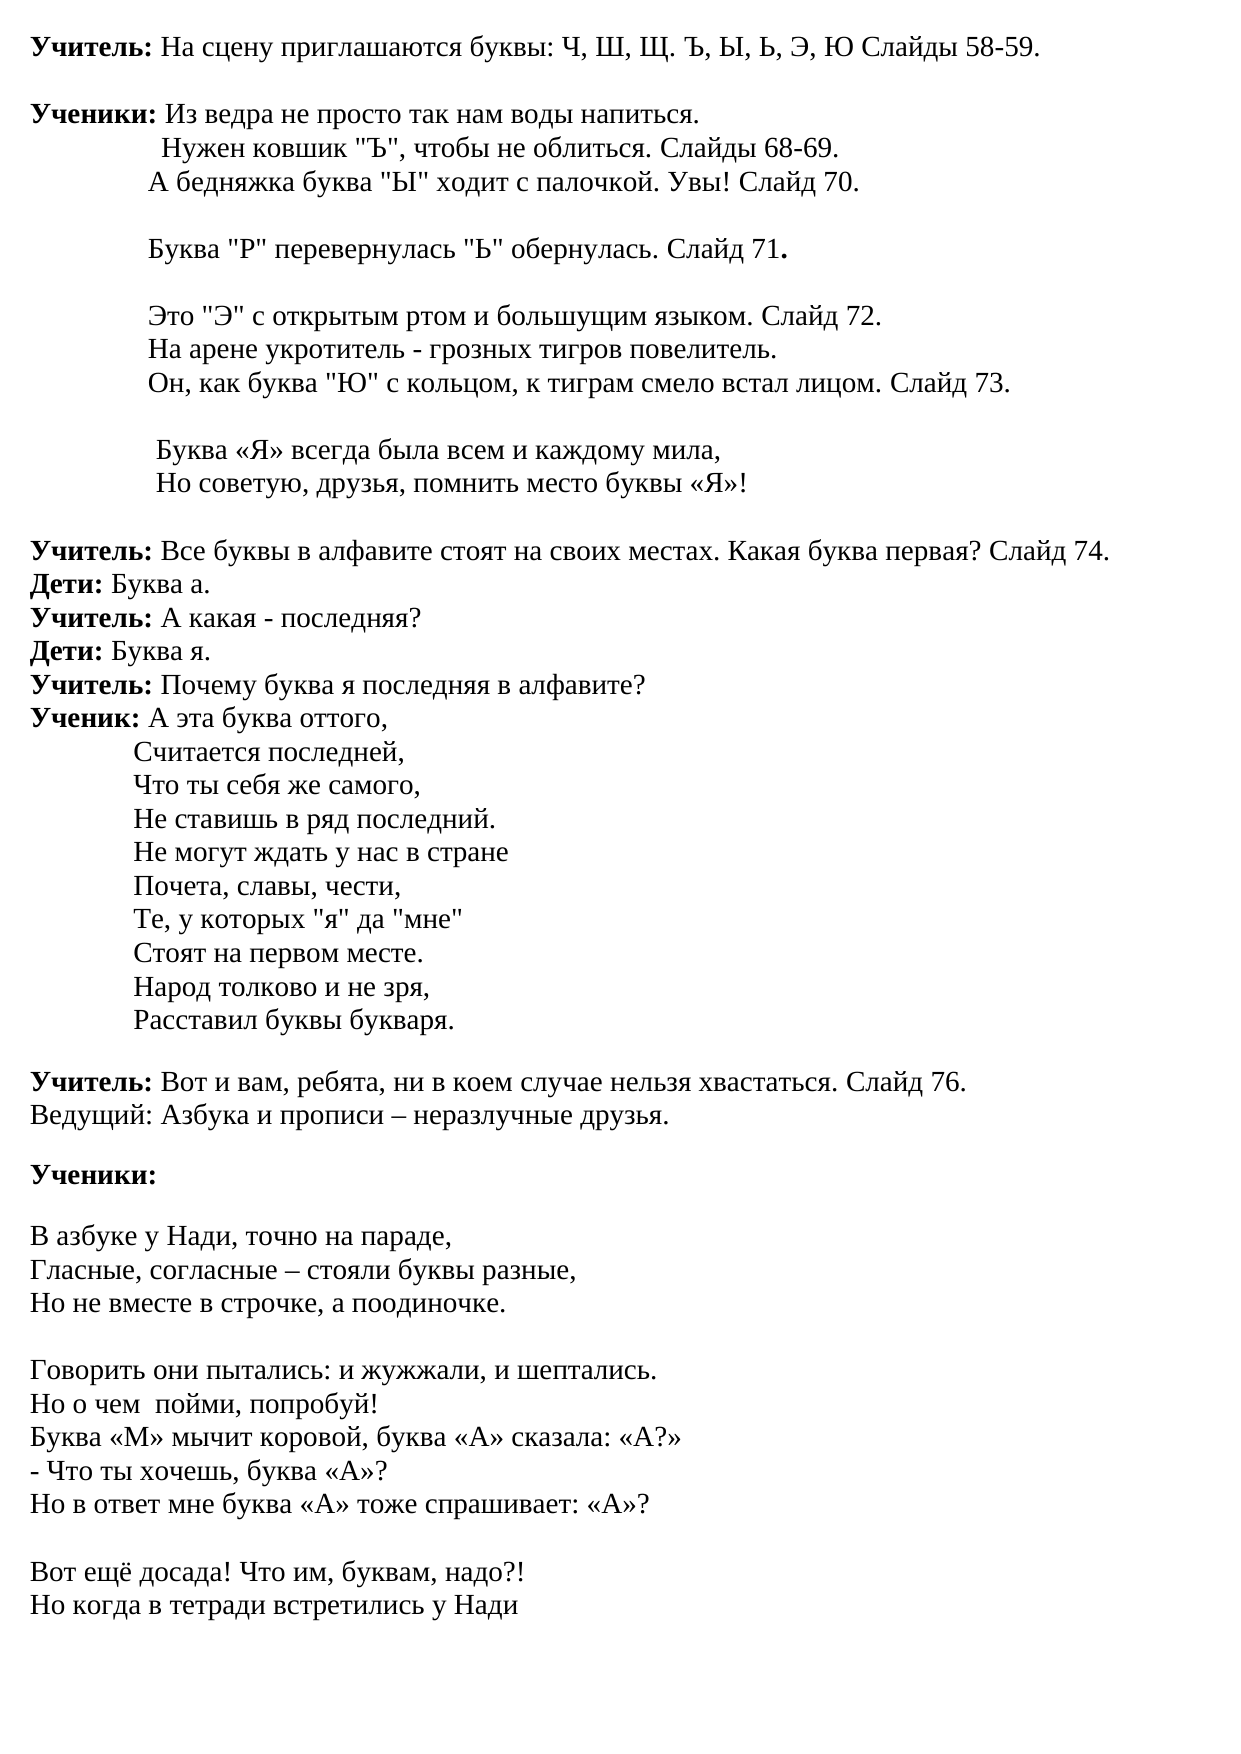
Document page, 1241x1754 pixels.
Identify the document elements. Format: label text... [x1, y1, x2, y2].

text Но когда в тетради встретились у Нади [29, 1587, 1211, 1621]
text Вот ещё досада! Что им, буквам, надо?! [29, 1554, 1211, 1587]
text Буква «Я» всегда была всем и каждому мила, [104, 432, 1211, 466]
text Гласные, согласные – стояли буквы разные, [29, 1252, 1211, 1285]
text Но о чем пойми, попробуй! [29, 1386, 1211, 1419]
text Учитель: Все буквы в алфавите стоят на своих местах. Какая буква первая? Слайд 74. [29, 533, 1211, 566]
text Ученики: Из ведра не просто так нам воды напиться. Нужен ковшик "Ъ", чтобы не облиться. Слайды 68-69. [29, 97, 1211, 164]
text Но советую, друзья, помнить место буквы «Я»! [104, 466, 1211, 499]
text Ученик: А эта буква оттого, Считается последней, Что ты себя же самого, Не ставишь в ряд последний. Не могут ждать у нас в стране Почета, славы, чести, Те, у которых "я" да "мне" Стоят на первом месте. Народ толково и не зря, Расставил буквы букваря. [29, 700, 1211, 1036]
text Ученики: [29, 1157, 1211, 1190]
text Дети: Буква а. [29, 566, 1211, 600]
text Дети: Буква я. [29, 633, 1211, 667]
text А бедняжка буква "Ы" ходит с палочкой. Увы! Слайд 70. [148, 164, 1211, 197]
text Это "Э" с открытым ртом и большущим языком. Слайд 72. [148, 298, 1211, 331]
text Буква "Р" перевернулась "Ь" обернулась. Слайд 71. [148, 231, 1211, 264]
text Говорить они пытались: и жужжали, и шептались. [29, 1352, 1211, 1386]
text В азбуке у Нади, точно на параде, [29, 1218, 583, 1252]
text Буква «М» мычит коровой, буква «А» сказала: «А?» [29, 1419, 1211, 1453]
text Учитель: На сцену приглашаются буквы: Ч, Ш, Щ. Ъ, Ы, Ь, Э, Ю Слайды 58-59. [29, 29, 1211, 63]
text - Что ты хочешь, буква «А»? [29, 1453, 1211, 1487]
text На арене укротитель - грозных тигров повелитель. Он, как буква "Ю" с кольцом, к тиграм смело встал лицом. Слайд 73. [148, 331, 1211, 398]
text Но не вместе в строчке, а поодиночке. [29, 1285, 1211, 1319]
text Но в ответ мне буква «А» тоже спрашивает: «А»? [29, 1487, 1211, 1520]
text Учитель: Почему буква я последняя в алфавите? [29, 667, 1211, 700]
text Ведущий: Азбука и прописи – неразлучные друзья. [29, 1097, 1211, 1131]
text Учитель: А какая - последняя? [29, 600, 1211, 633]
text Учитель: Вот и вам, ребята, ни в коем случае нельзя хвастаться. Слайд 76. [29, 1064, 1211, 1097]
